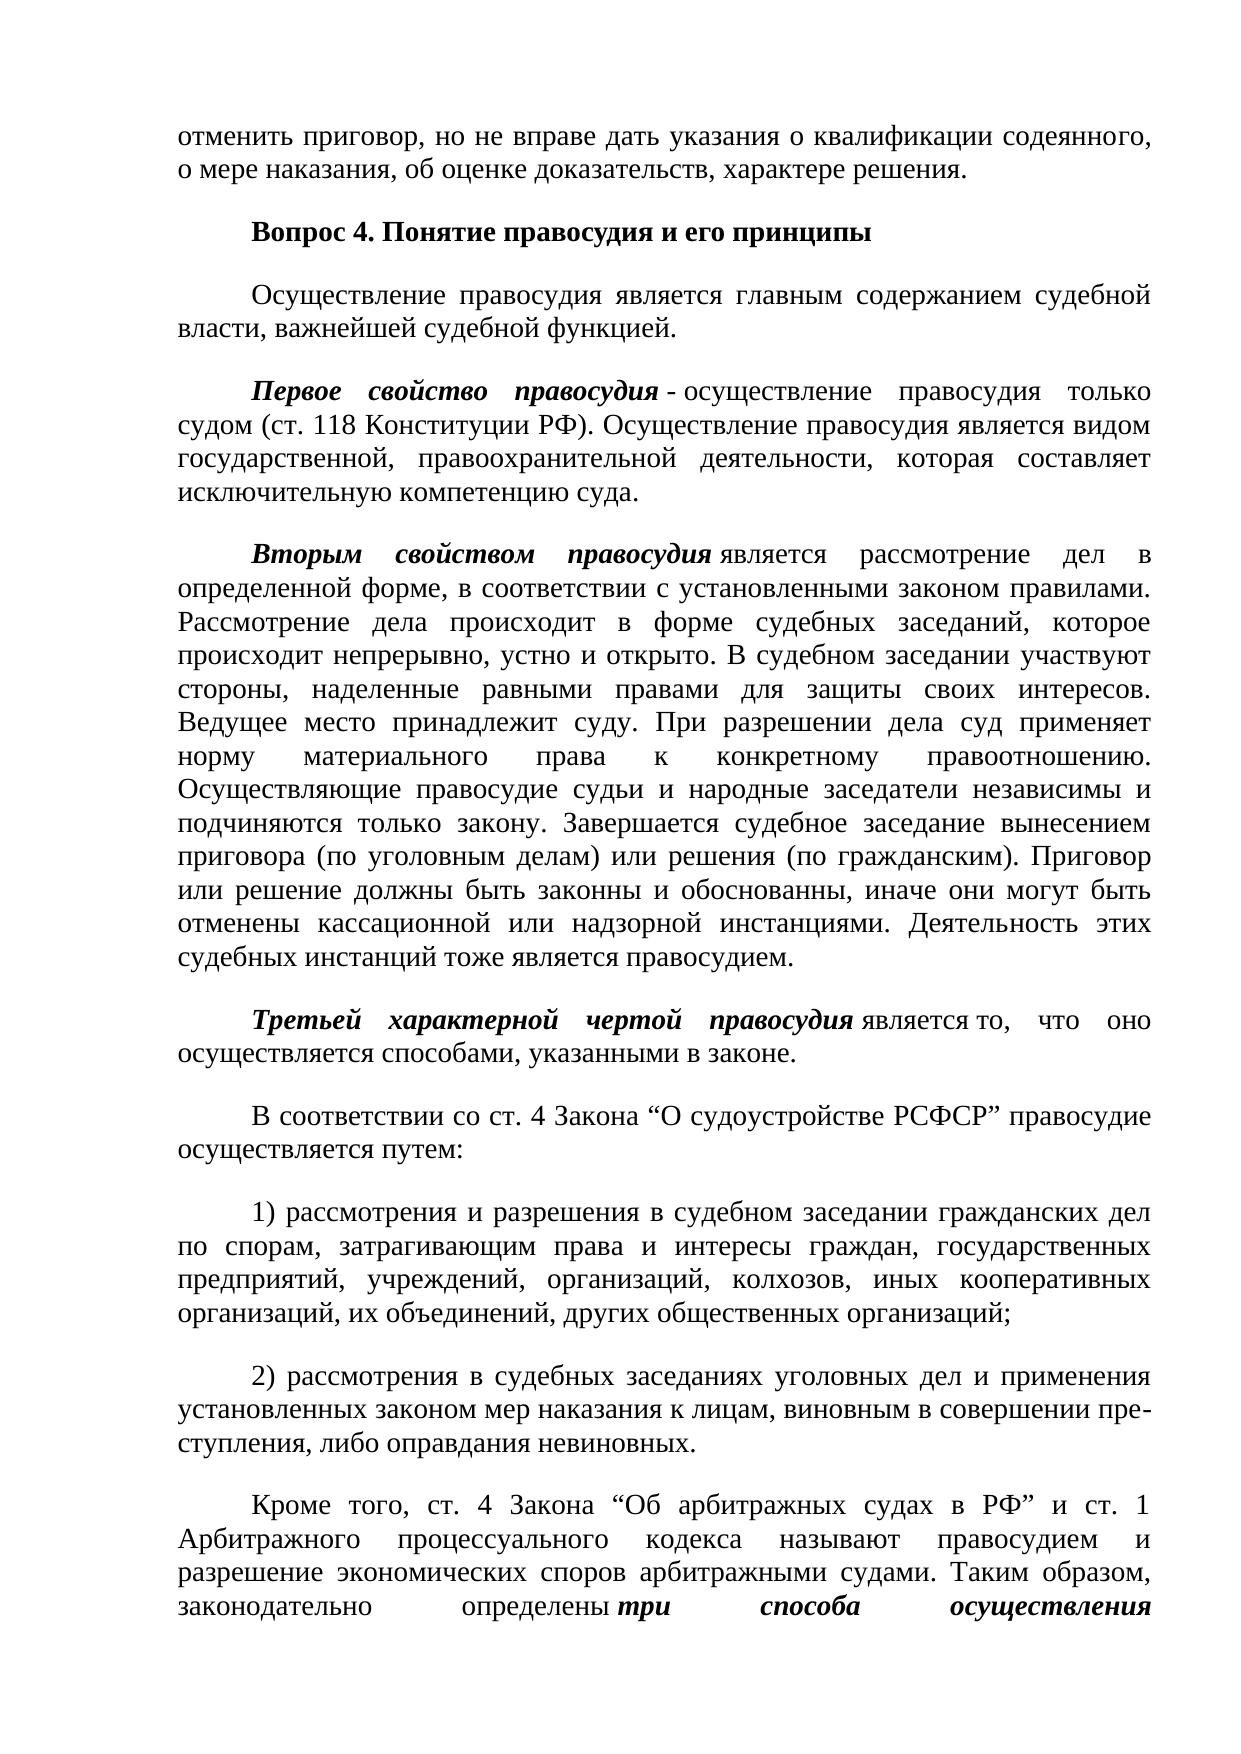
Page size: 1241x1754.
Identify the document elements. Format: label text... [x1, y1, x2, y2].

text Вторым свойством правосудия является рассмотрение дел в определенной форме, в соответствии с установленными законом правилами. Рассмотрение дела происходит в форме судебных заседаний, которое происходит непрерывно, устно и открыто. В судебном заседании участвуют стороны, наделенные равными правами для защиты своих интересов. Ведущее место принадлежит суду. При разрешении дела суд применяет норму материального права к конкретному правоотношению. Осуществляющие правосудие судьи и народные заседатели независимы и подчиняются только закону. Завершается судебное заседание вынесением приговора (по уголовным делам) или решения (по гражданским). Приговор или решение должны быть законны и обоснованны, иначе они могут быть отменены кассационной или надзорной инстанциями. Деятельность этих судебных инстанций тоже является правосудием. [177, 537, 1152, 973]
text Третьей характерной чертой правосудия является то, что оно осуществляется способами, указанными в законе. [177, 1002, 1152, 1069]
text В соответствии со ст. 4 Закона “О судоустройстве РСФСР” правосудие осуществляется путем: [177, 1098, 1152, 1165]
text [177, 118, 1152, 185]
text 1) рассмотрения и разрешения в судебном заседании гражданских дел по спорам, затрагивающим права и интересы граждан, государственных предприятий, учреждений, организаций, колхозов, иных кооперативных организаций, их объединений, других общественных организаций; [177, 1194, 1152, 1328]
text Осуществление правосудия является главным содержанием судебной власти, важнейшей судебной функцией. [177, 277, 1152, 344]
text 2) рассмотрения в судебных заседаниях уголовных дел и применения установленных законом мер наказания к лицам, виновным в совершении преступления, либо оправдания невиновных. [177, 1358, 1152, 1458]
text Вопрос 4. Понятие правосудия и его принципы [177, 214, 1152, 248]
text Первое свойство правосудия - осуществление правосудия только судом (ст. 118 Конституции РФ). Осуществление правосудия является видом государственной, правоохранительной деятельности, которая составляет исключительную компетенцию суда. [177, 373, 1152, 507]
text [177, 1487, 1152, 1622]
